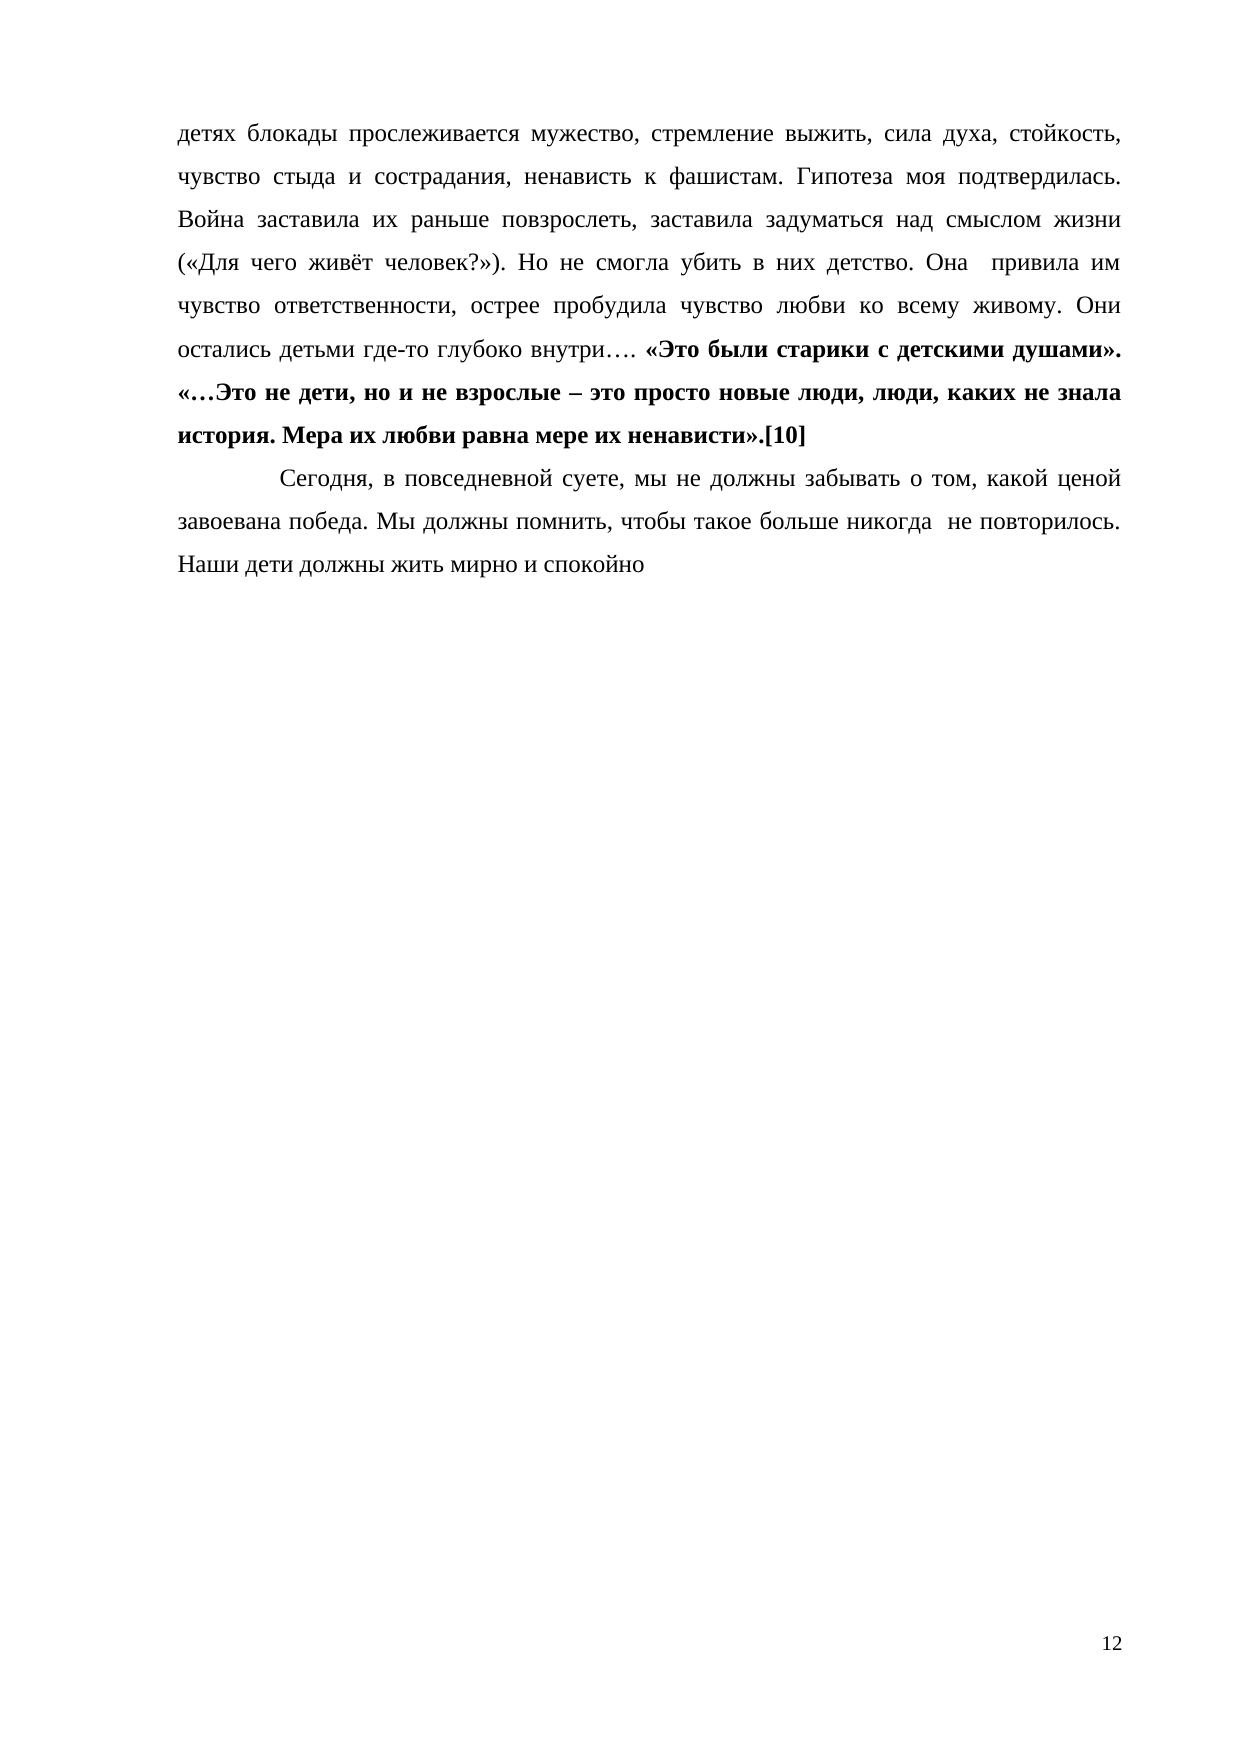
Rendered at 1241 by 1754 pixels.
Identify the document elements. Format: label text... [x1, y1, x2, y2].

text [177, 118, 1122, 449]
text Сегодня, в повседневной суете, мы не должны забывать о том, какой ценой завоевана победа. Мы должны помнить, чтобы такое больше никогда не повторилось. Наши дети должны жить мирно и спокойно [177, 463, 1122, 578]
